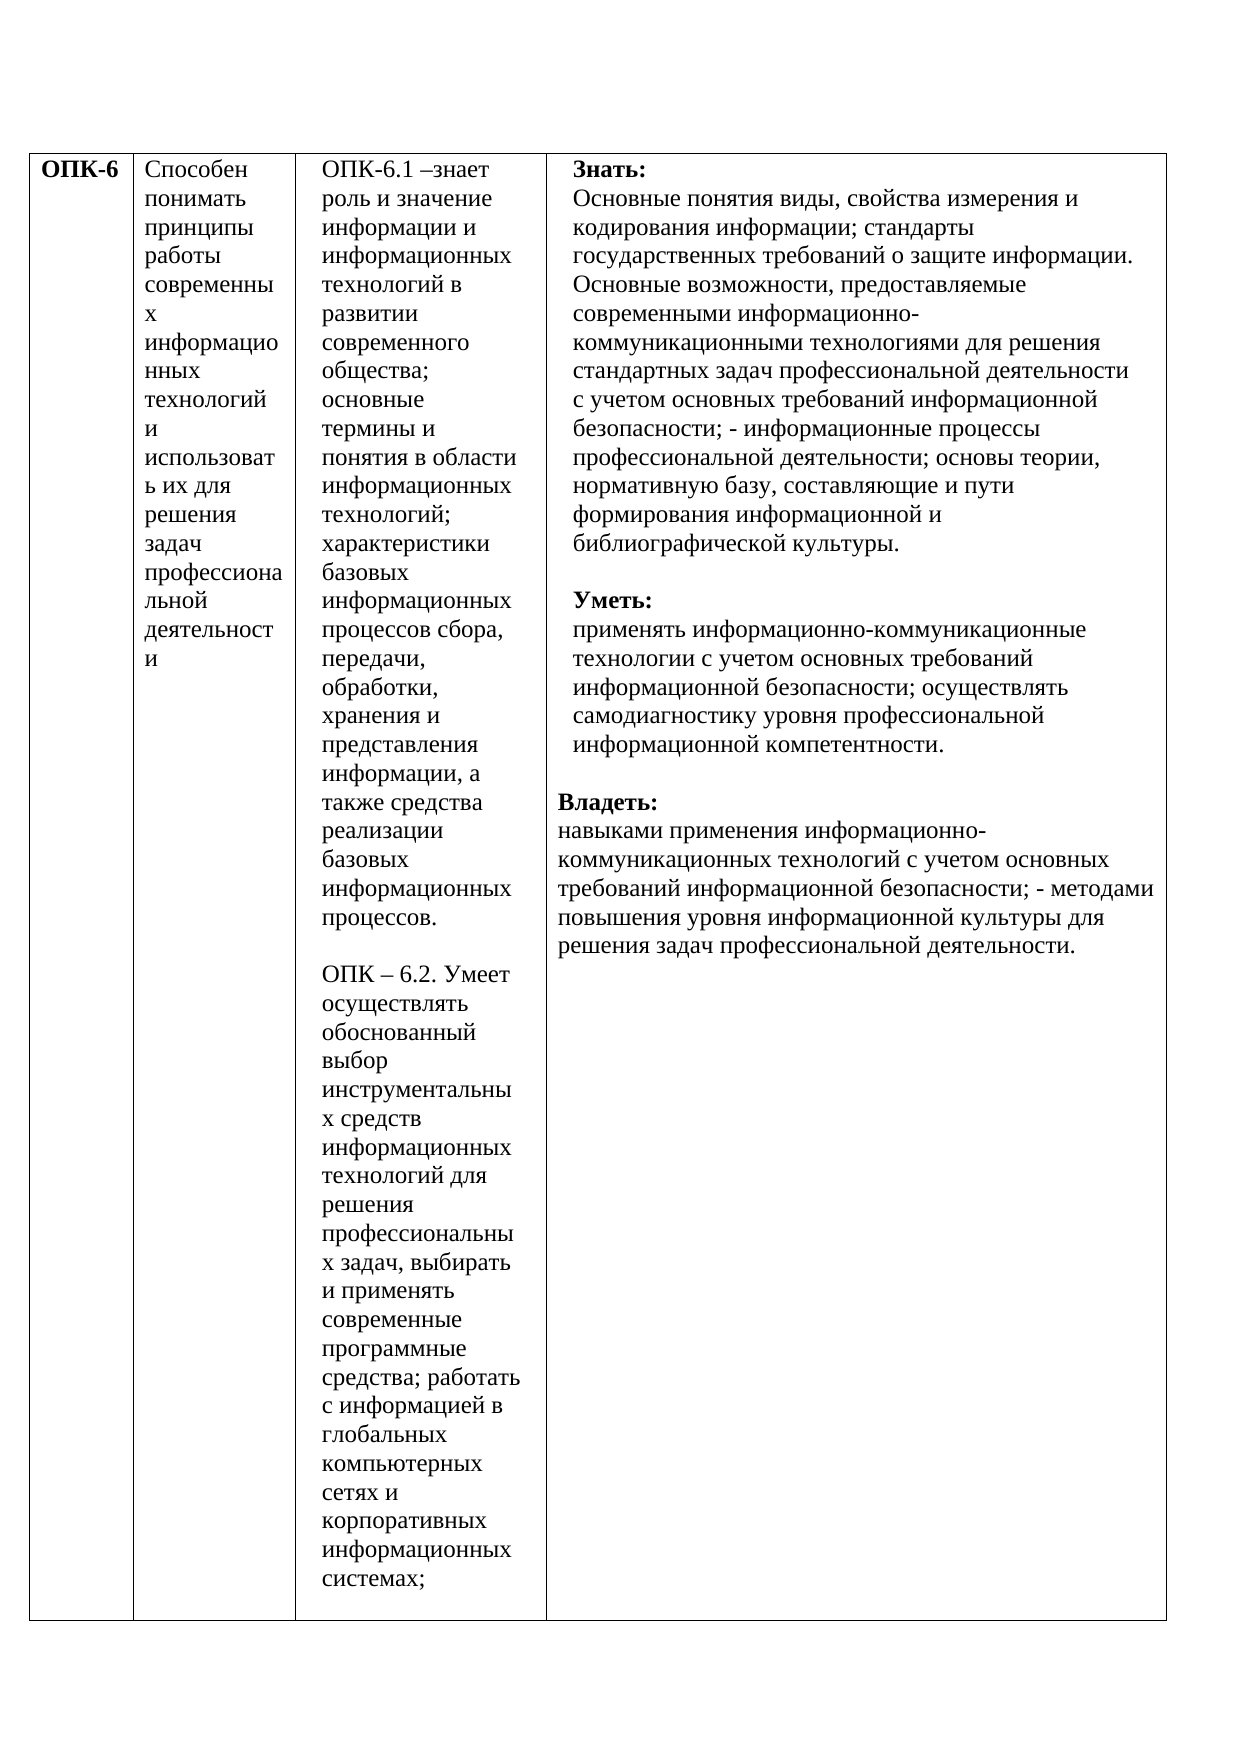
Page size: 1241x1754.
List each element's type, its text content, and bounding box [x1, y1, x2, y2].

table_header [134, 154, 295, 1620]
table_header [296, 154, 546, 1620]
table_header ОПК-6 [30, 154, 133, 1620]
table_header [547, 154, 1166, 1620]
